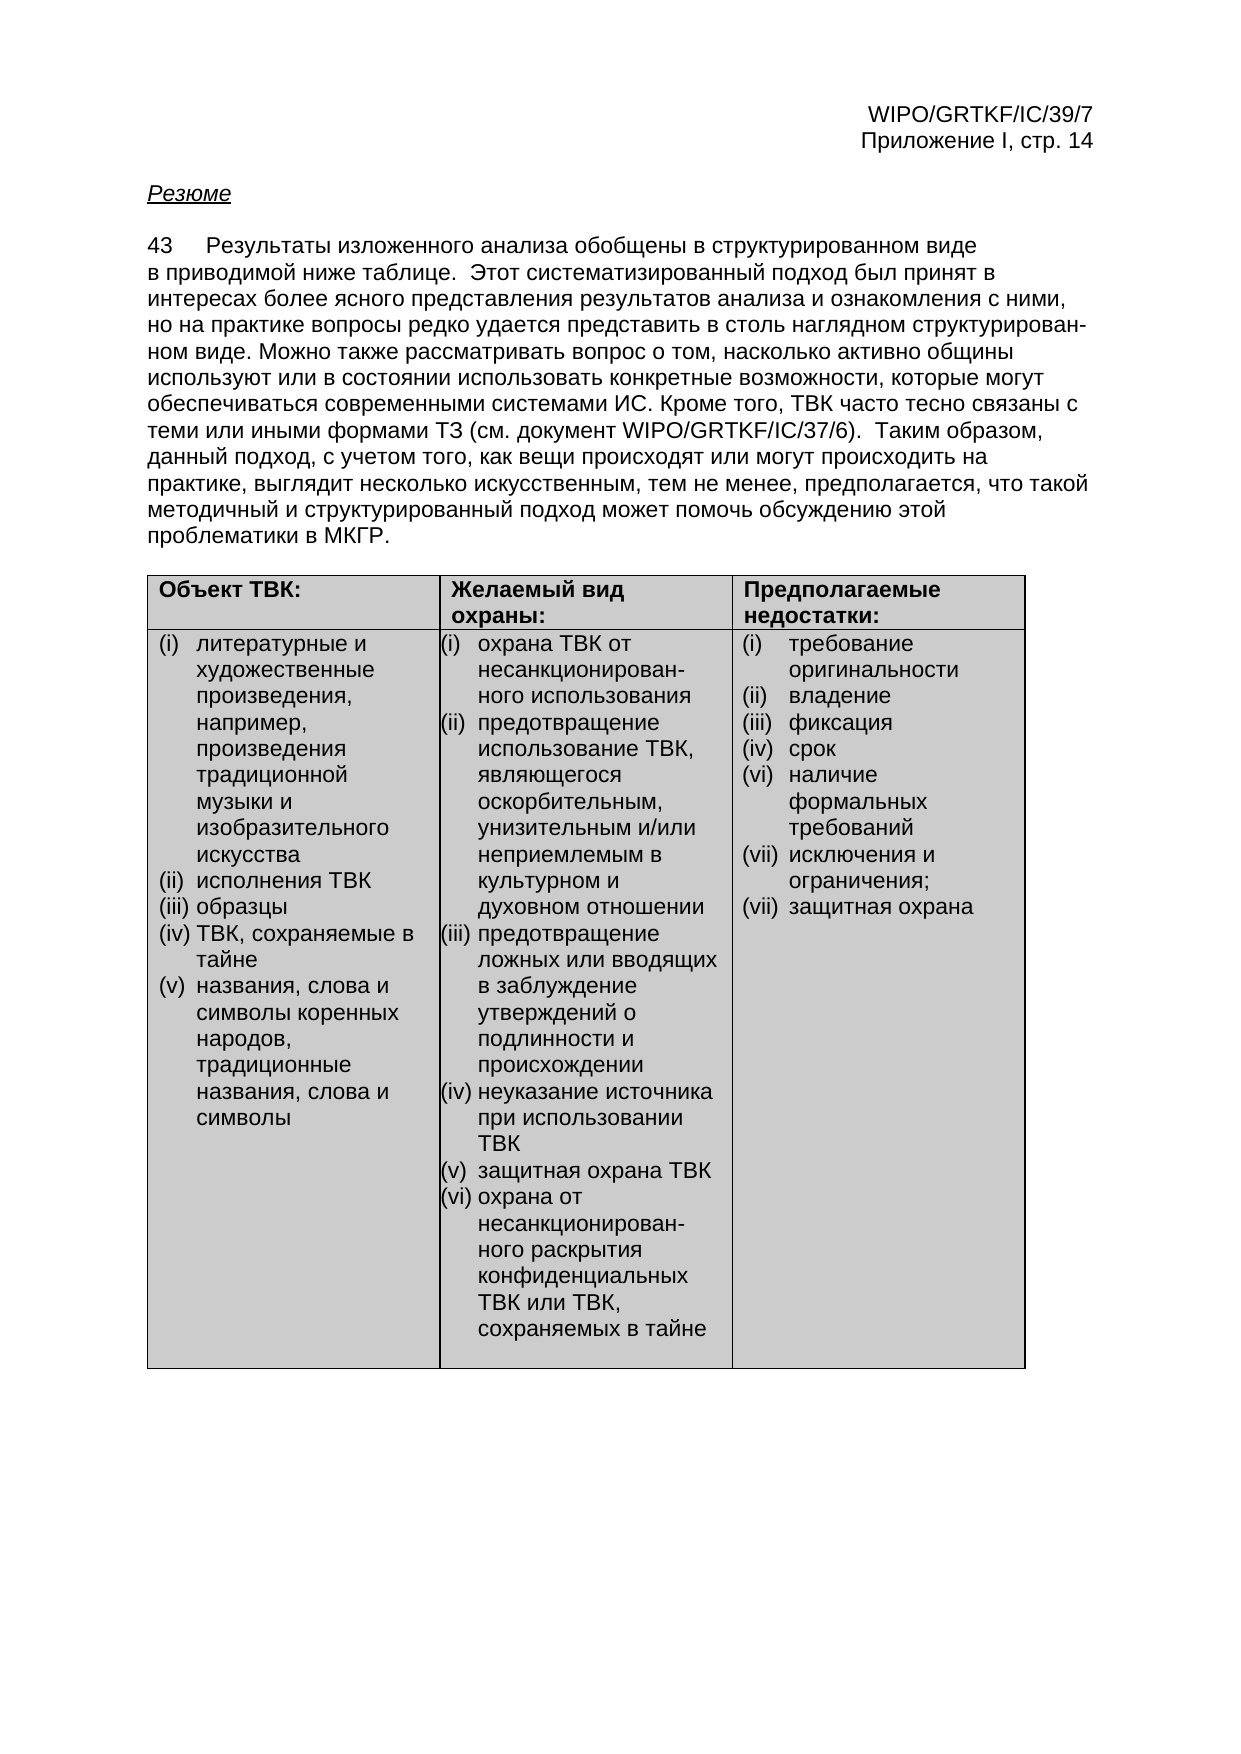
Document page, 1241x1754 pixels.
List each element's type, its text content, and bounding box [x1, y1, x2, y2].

table_header Желаемый вид охраны: [441, 576, 732, 629]
text Результаты изложенного анализа обобщены в структурированном виде в приводимой ниже таблице. Этот систематизированный подход был принят в интересах более ясного представления результатов анализа и ознакомления с ними, но на практике вопросы редко удается представить в столь наглядном структурированном виде. Можно также рассматривать вопрос о том, насколько активно общины используют или в состоянии использовать конкретные возможности, которые могут обеспечиваться современными системами ИС. Кроме того, ТВК часто тесно связаны с теми или иными формами ТЗ (см. документ WIPO/GRTKF/IC/37/6). Таким образом, данный подход, с учетом того, как вещи происходят или могут происходить на практике, выглядит несколько искусственным, тем не менее, предполагается, что такой методичный и структурированный подход может помочь обсуждению этой проблематики в МКГР. [147, 232, 1093, 548]
table_cell литературные и художественные произведения, например, произведения традиционной музыки и изобразительного искусства исполнения ТВК образцы ТВК, сохраняемые в тайне названия, слова и символы коренных народов, традиционные названия, слова и символы [148, 630, 439, 1368]
table_header Предполагаемые недостатки: [733, 576, 1024, 629]
table_header Объект ТВК: [148, 576, 439, 629]
table_cell охрана ТВК от несанкционированного использования предотвращение использование ТВК, являющегося оскорбительным, унизительным и/или неприемлемым в культурном и духовном отношении предотвращение ложных или вводящих в заблуждение утверждений о подлинности и происхождении неуказание источника при использовании ТВК защитная охрана ТВК охрана от несанкционированного раскрытия конфиденциальных ТВК или ТВК, сохраняемых в тайне [441, 630, 732, 1368]
subtitle Резюме [147, 179, 1093, 206]
table_cell требование оригинальности владение фиксация срок наличие формальных требований исключения и ограничения; защитная охрана [733, 630, 1024, 1368]
